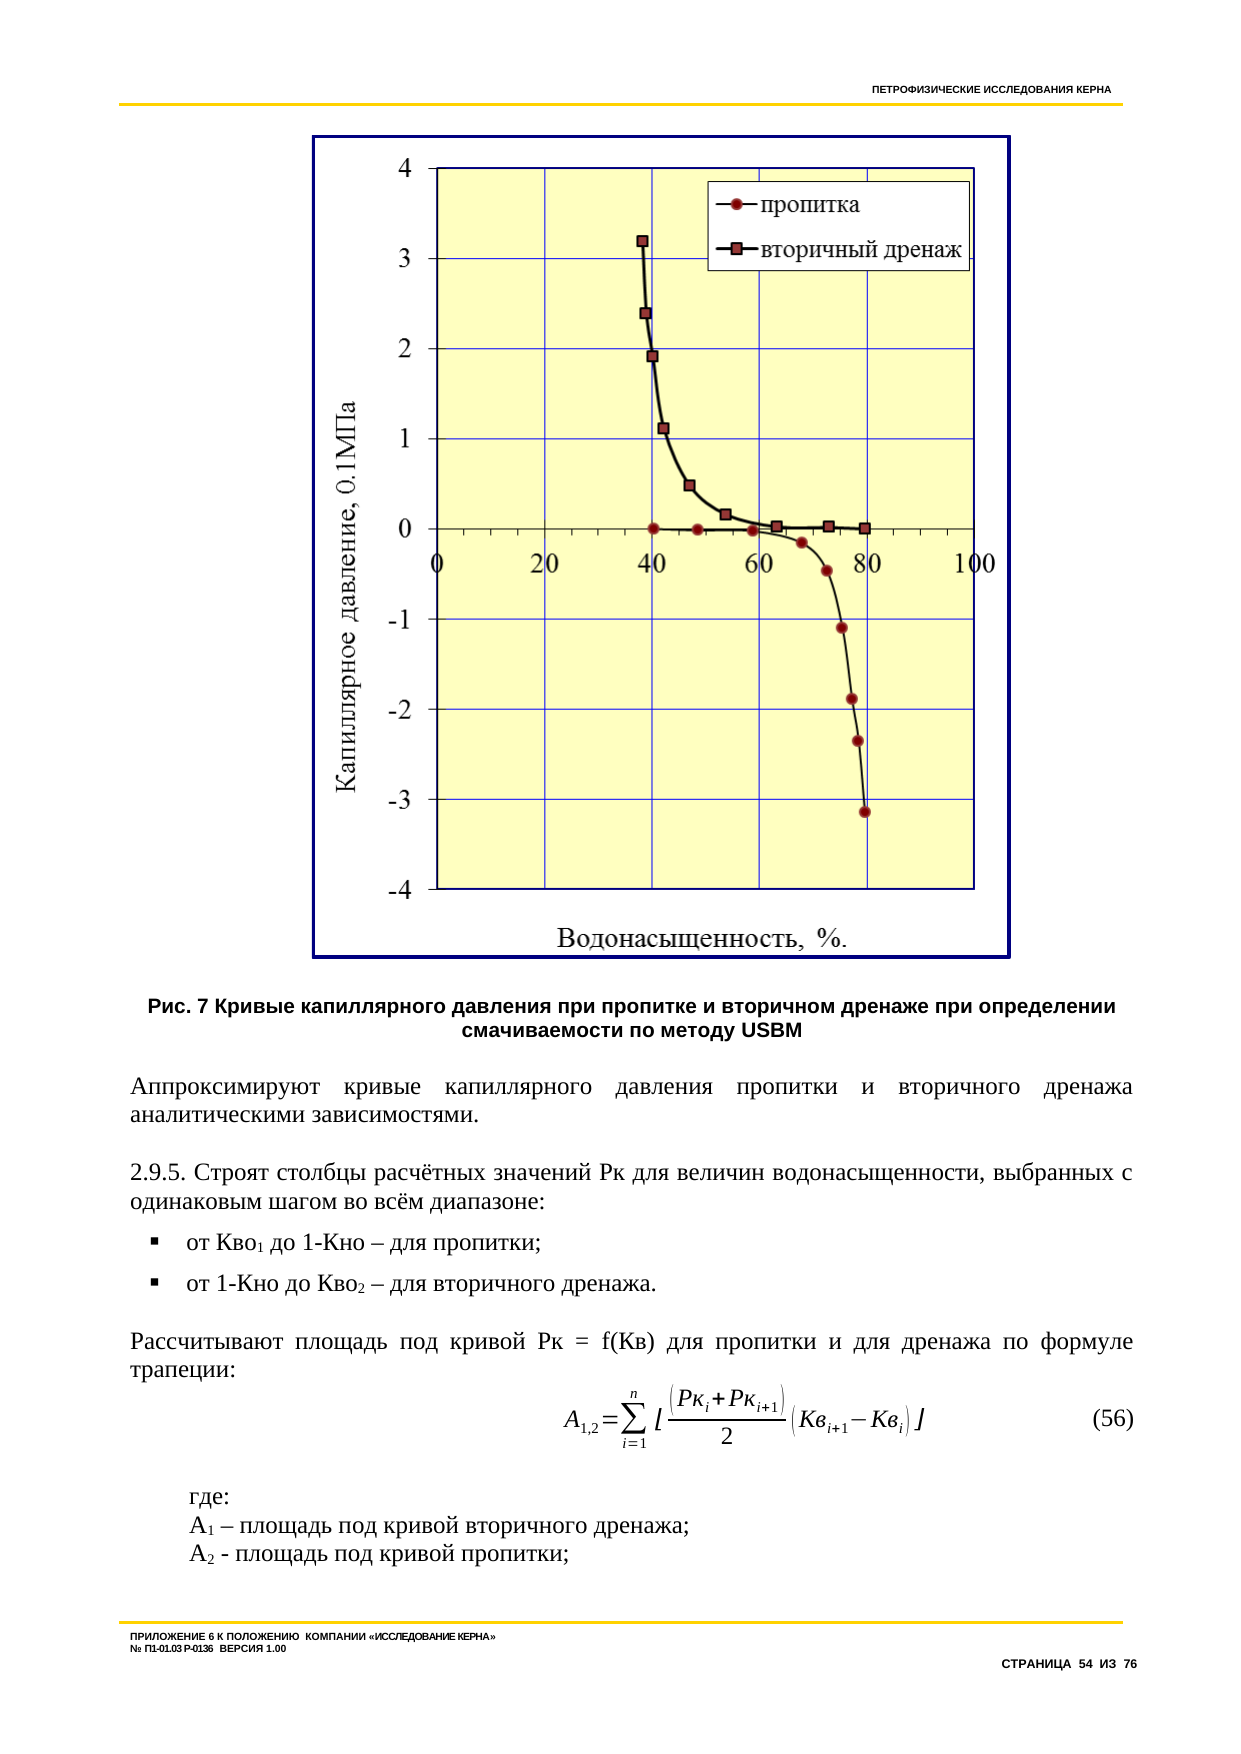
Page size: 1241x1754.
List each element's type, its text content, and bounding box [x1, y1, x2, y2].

text А1 – площадь под кривой вторичного дренажа; [189, 1510, 1134, 1538]
list от 1-Кно до Кво2 – для вторичного дренажа. [149, 1268, 1134, 1297]
text Рассчитывают площадь под кривой Рк = f(Кв) для пропитки и для дренажа по формуле трапеции: [130, 1326, 1134, 1383]
list от Кво1 до 1-Кно – для пропитки; [149, 1227, 1134, 1256]
picture [311, 135, 1011, 959]
text А2 - площадь под кривой пропитки; [189, 1538, 1134, 1567]
text 2.9.5. Строят столбцы расчётных значений Рк для величин водонасыщенности, выбранных с одинаковым шагом во всём диапазоне: [130, 1157, 1134, 1214]
text Рис. 7 Кривые капиллярного давления при пропитке и вторичном дренаже при определении смачиваемости по методу USBM [130, 994, 1134, 1042]
text (56) [130, 1383, 1134, 1452]
text Аппроксимируют кривые капиллярного давления пропитки и вторичного дренажа аналитическими зависимостями. [130, 1071, 1134, 1128]
text где: [189, 1481, 1134, 1510]
